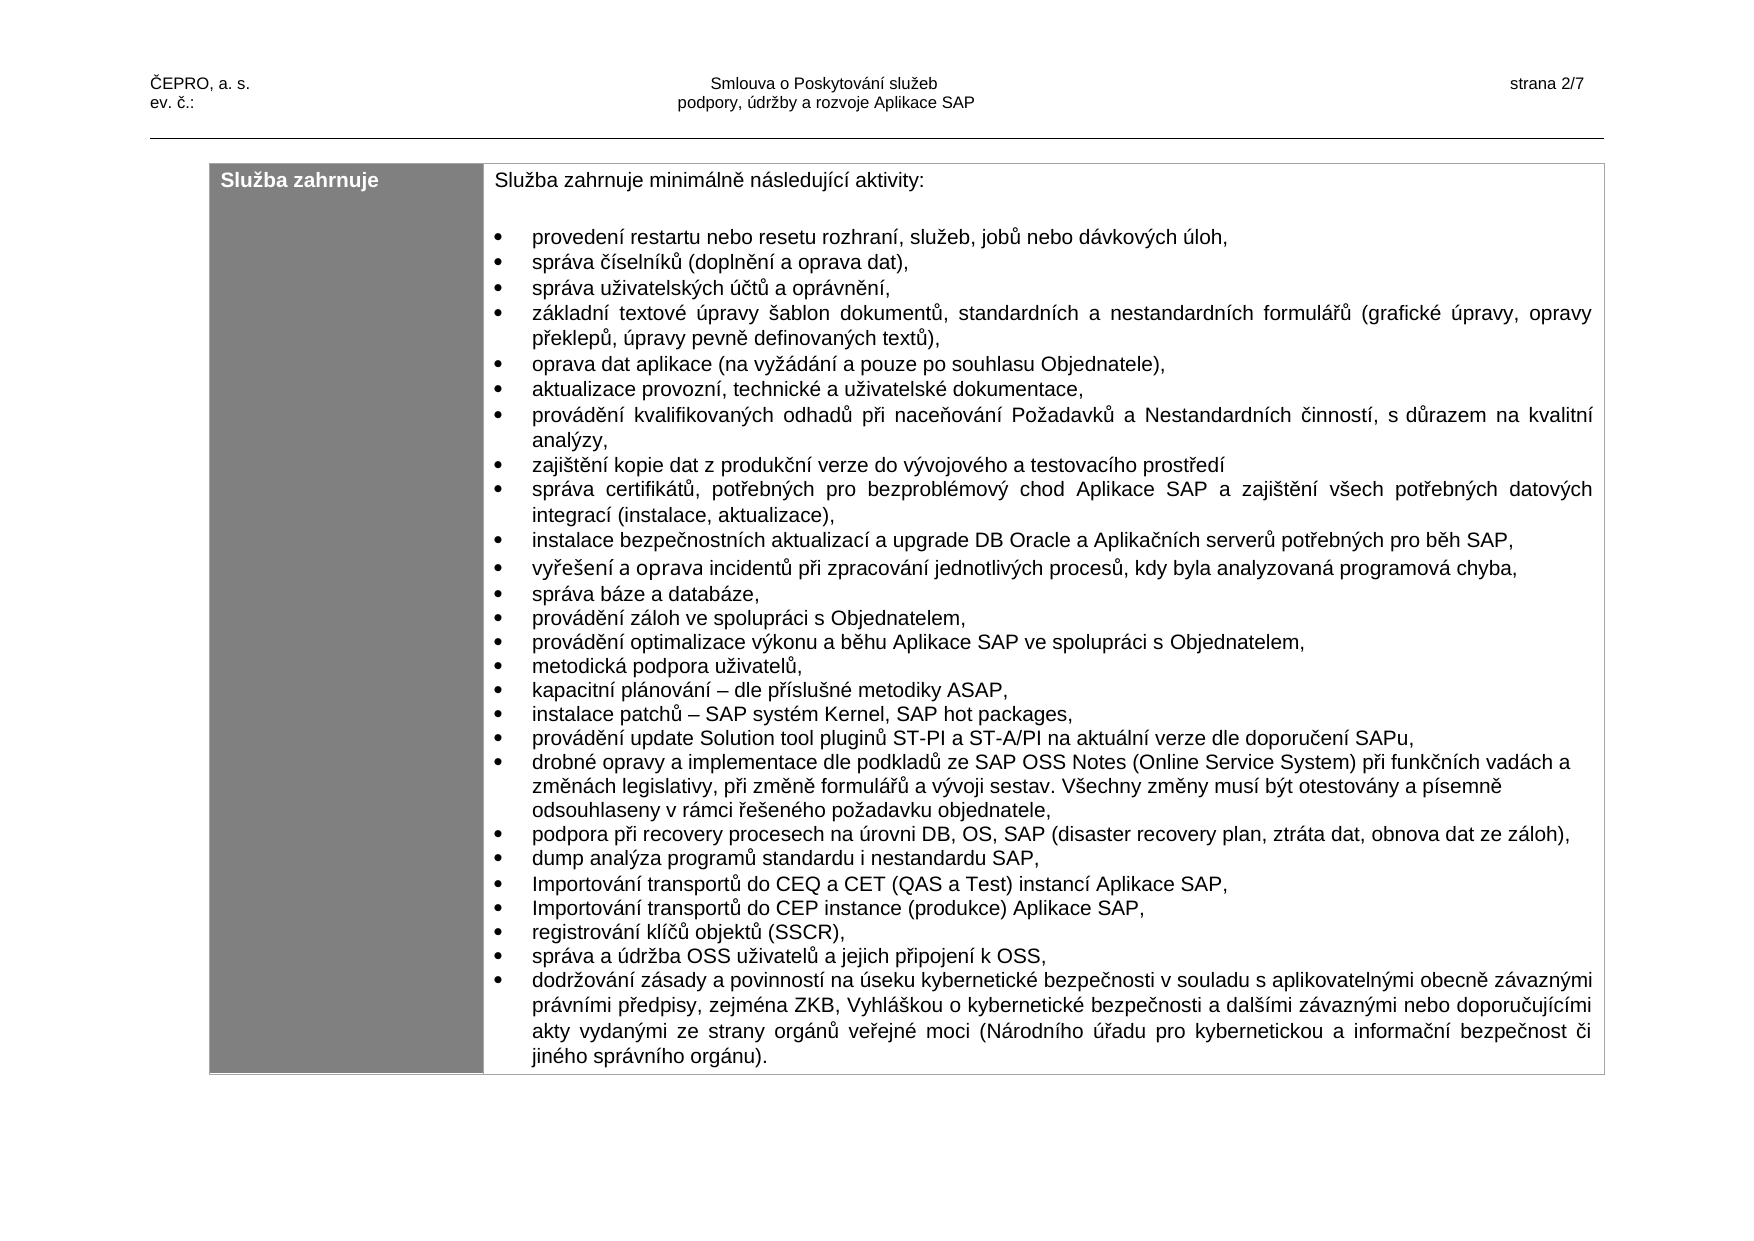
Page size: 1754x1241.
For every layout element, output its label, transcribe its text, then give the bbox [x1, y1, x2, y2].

table_cell Služba zahrnuje [210, 164, 483, 1073]
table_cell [484, 164, 1604, 1073]
